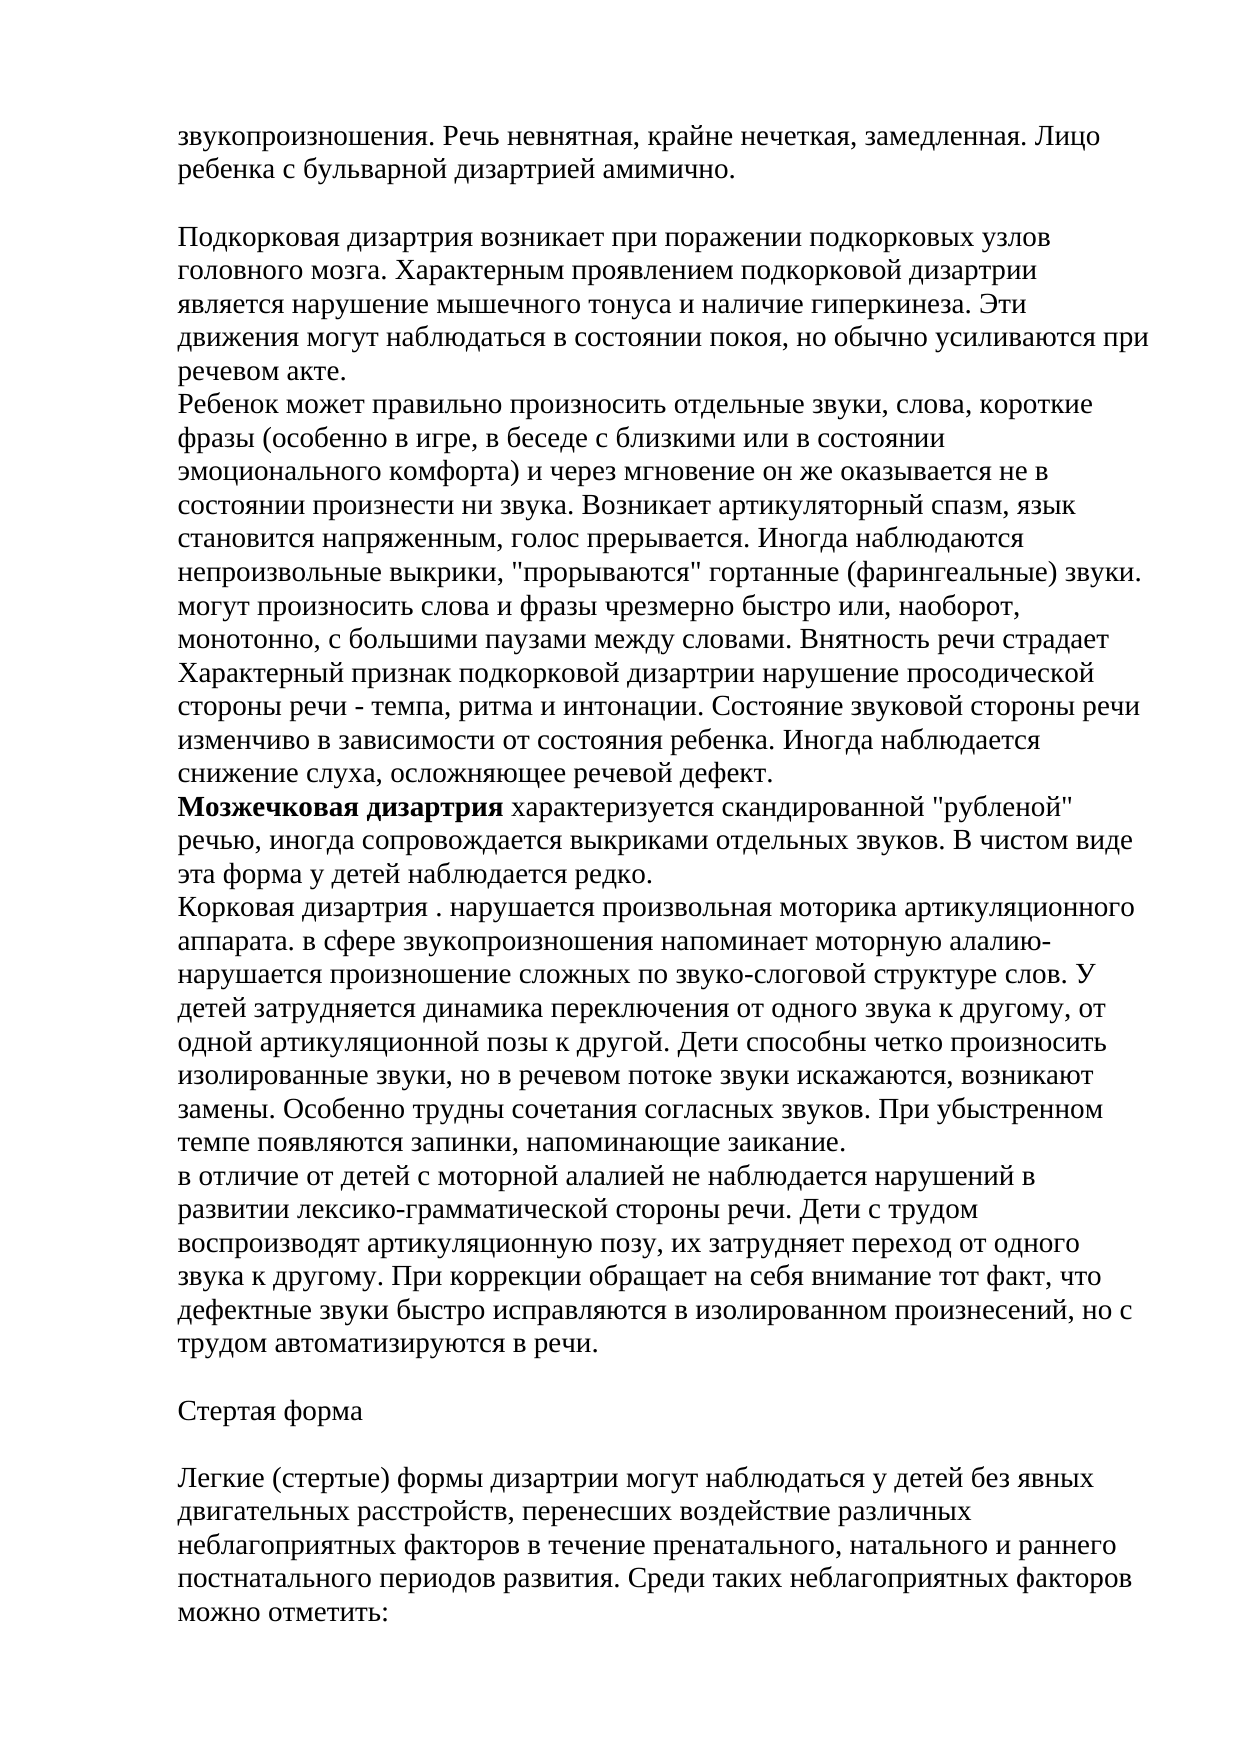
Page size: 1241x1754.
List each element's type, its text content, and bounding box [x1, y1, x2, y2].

text Легкие (стертые) формы дизартрии могут наблюдаться у детей без явных двигательных расстройств, перенесших воздействие различных неблагоприятных факторов в течение пренатального, натального и раннего постнатального периодов развития. Среди таких неблагоприятных факторов можно отметить: [177, 1460, 1152, 1627]
text Ребенок может правильно произносить отдельные звуки, слова, короткие фразы (особенно в игре, в беседе с близкими или в состоянии эмоционального комфорта) и через мгновение он же оказывается не в состоянии произнести ни звука. Возникает артикуляторный спазм, язык становится напряженным, голос прерывается. Иногда наблюдаются непроизвольные выкрики, "прорываются" гортанные (фарингеальные) звуки. могут произносить слова и фразы чрезмерно быстро или, наоборот, монотонно, с большими паузами между словами. Внятность речи страдает Характерный признак подкорковой дизартрии нарушение просодической стороны речи - темпа, ритма и интонации. Состояние звуковой стороны речи изменчиво в зависимости от состояния ребенка. Иногда наблюдается снижение слуха, осложняющее речевой дефект. [177, 386, 1152, 789]
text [177, 118, 1152, 185]
text Подкорковая дизартрия возникает при поражении подкорковых узлов головного мозга. Характерным проявлением подкорковой дизартрии является нарушение мышечного тонуса и наличие гиперкинеза. Эти движения могут наблюдаться в состоянии покоя, но обычно усиливаются при речевом акте. [177, 219, 1152, 386]
text Стертая форма [177, 1393, 1152, 1426]
text Мозжечковая дизартрия характеризуется скандированной "рубленой" речью, иногда сопровождается выкриками отдельных звуков. В чистом виде эта форма у детей наблюдается редко. [177, 789, 1152, 889]
text Корковая дизартрия . нарушается произвольная моторика артикуляционного аппарата. в сфере звукопроизношения напоминает моторную алалию-нарушается произношение сложных по звуко-слоговой структуре слов. У детей затрудняется динамика переключения от одного звука к другому, от одной артикуляционной позы к другой. Дети способны четко произносить изолированные звуки, но в речевом потоке звуки искажаются, возникают замены. Особенно трудны сочетания согласных звуков. При убыстренном темпе появляются запинки, напоминающие заикание. [177, 889, 1152, 1158]
text в отличие от детей с моторной алалией не наблюдается нарушений в развитии лексико-грамматической стороны речи. Дети с трудом воспроизводят артикуляционную позу, их затрудняет переход от одного звука к другому. При коррекции обращает на себя внимание тот факт, что дефектные звуки быстро исправляются в изолированном произнесений, но с трудом автоматизируются в речи. [177, 1158, 1152, 1359]
